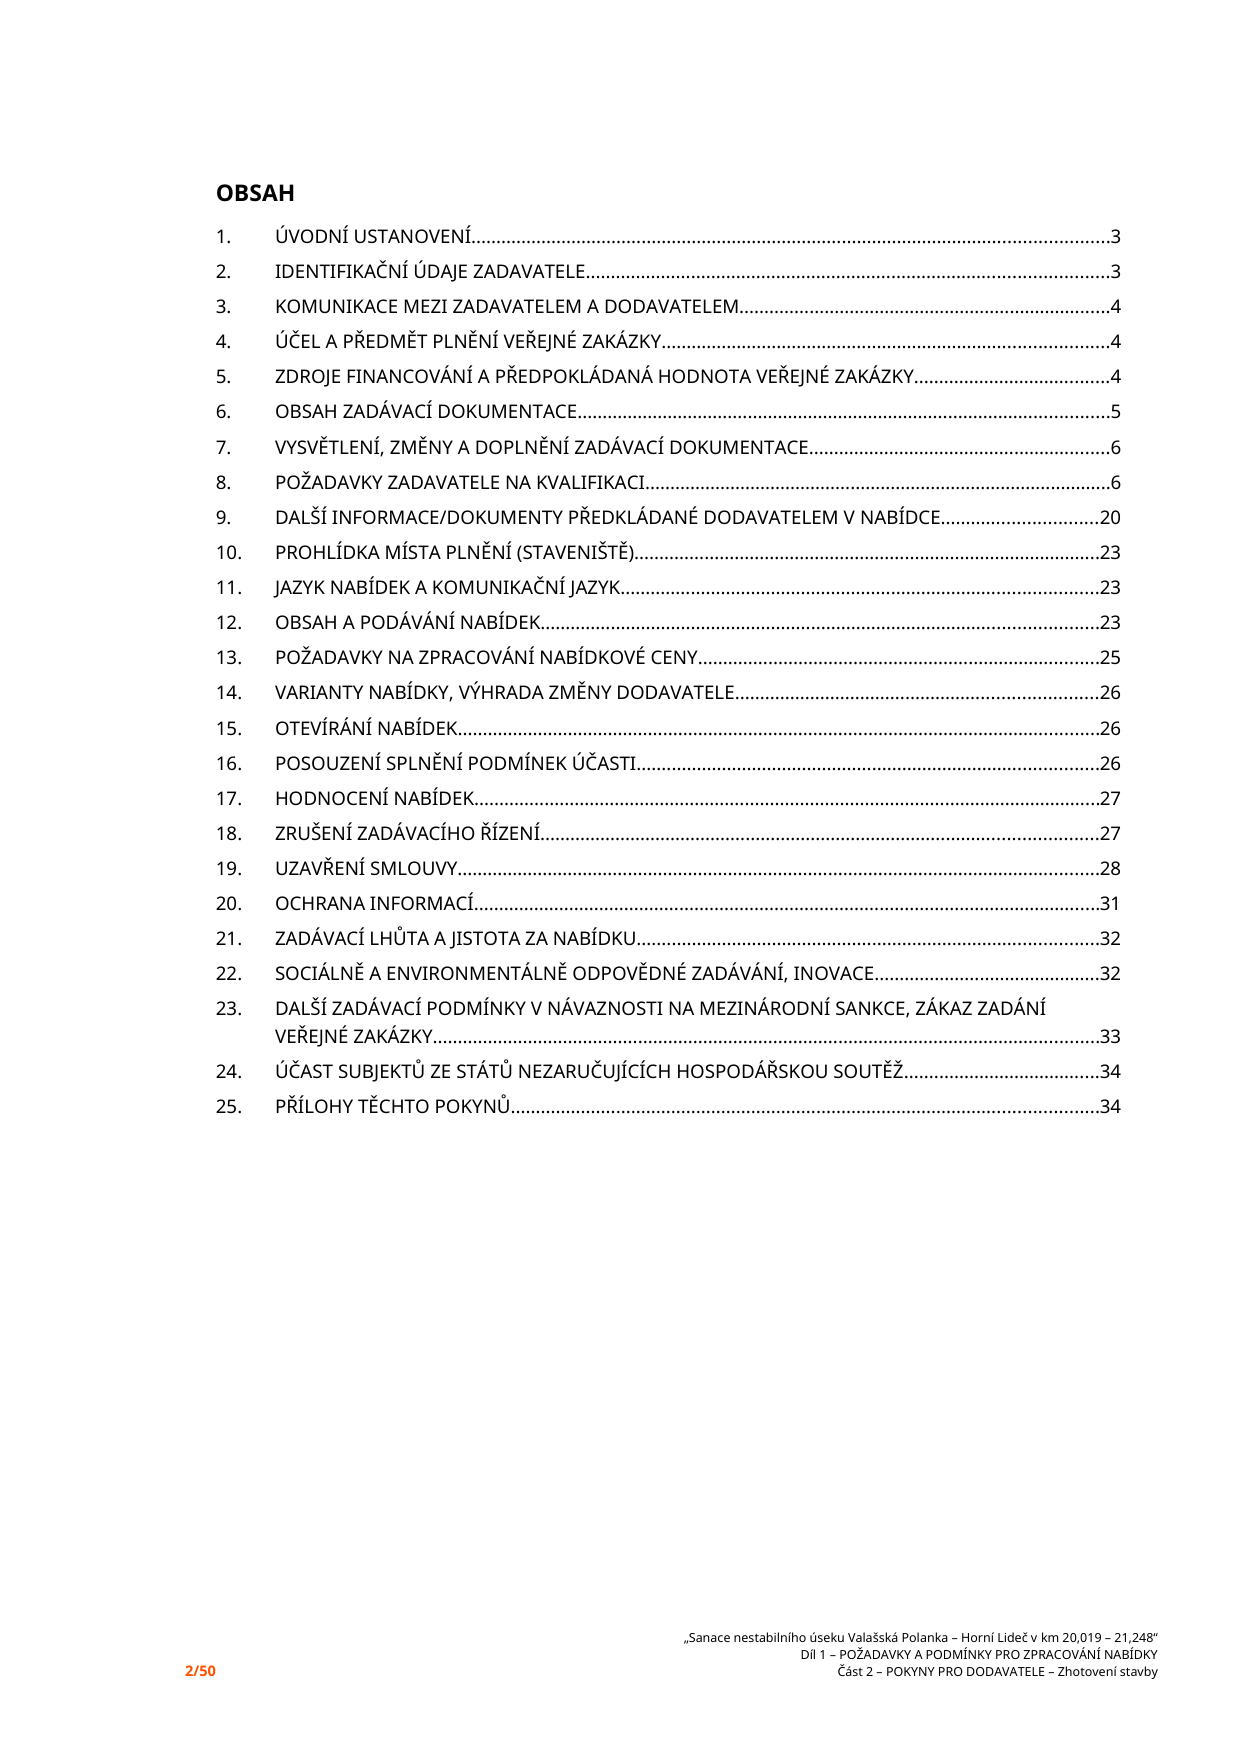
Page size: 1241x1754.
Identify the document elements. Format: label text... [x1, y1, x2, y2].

text 24. Účast subjektů ze států nezaručujících hospodářskou soutěž 34 [216, 1058, 1122, 1083]
text 12. OBSAH a PODÁVÁNÍ NABÍDEK 23 [216, 609, 1122, 635]
text 16. POSOUZENÍ SPLNĚNÍ PODMÍNEK ÚČASTI 26 [216, 750, 1122, 775]
text 20. OCHRANA INFORMACÍ 31 [216, 890, 1122, 916]
text 25. PŘÍLOHY TĚCHTO POKYNŮ 34 [216, 1093, 1122, 1118]
text 10. PROHLÍDKA MÍSTA PLNĚNÍ (STAVENIŠTĚ) 23 [216, 539, 1122, 565]
text 11. JAZYK NABÍDEK A KOMUNIKAČNÍ JAZYK 23 [216, 574, 1122, 600]
text 17. HODNOCENÍ NABÍDEK 27 [216, 785, 1122, 811]
text 18. ZRUŠENÍ ZADÁVACÍHO ŘÍZENÍ 27 [216, 820, 1122, 846]
text 8. POŽADAVKY ZADAVATELE NA KVALIFIKACI 6 [216, 469, 1122, 494]
text 13. POŽADAVKY NA ZPRACOVÁNÍ NABÍDKOVÉ CENY 25 [216, 644, 1122, 670]
text 22. SOCIÁLNĚ A ENVIRONMENTÁLNĚ ODPOVĚDNÉ ZADÁVÁNÍ, INOVACE 32 [216, 961, 1122, 986]
text 5. ZDROJE FINANCOVÁNÍ a PŘEDPOKLÁDANÁ HODNOTA VEŘEJNÉ ZAKÁZKY 4 [216, 364, 1122, 389]
text 1. ÚVODNÍ USTANOVENÍ 3 [216, 223, 1122, 249]
text Obsah [216, 176, 1122, 208]
text 19. UZAVŘENÍ SMLOUVY 28 [216, 855, 1122, 881]
text 15. OTEVÍRÁNÍ NABÍDEK 26 [216, 715, 1122, 740]
text 21. ZADÁVACÍ LHŮTA A JISTOTA ZA NABÍDKU 32 [216, 925, 1122, 951]
text 4. ÚČEL a PŘEDMĚT PLNĚNÍ VEŘEJNÉ ZAKÁZKY 4 [216, 329, 1122, 354]
text 6. OBSAH ZADÁVACÍ DOKUMENTACE 5 [216, 399, 1122, 424]
text 14. VARIANTY NABÍDKY, VÝHRADA ZMĚNY DODAVATELE 26 [216, 680, 1122, 705]
text 7. VYSVĚTLENÍ, ZMĚNY a DOPLNĚNÍ ZADÁVACÍ DOKUMENTACE 6 [216, 434, 1122, 459]
text 3. KOMUNIKACE MEZI ZADAVATELEM a DODAVATELEM 4 [216, 293, 1122, 319]
text 2. IDENTIFIKAČNÍ ÚDAJE ZADAVATELE 3 [216, 258, 1122, 284]
text 9. DALŠÍ INFORMACE/DOKUMENTY PŘEDKLÁDANÉ DODAVATELEM v NABÍDCE 20 [216, 504, 1122, 530]
text 23. Další zadávací podmínky v návaznosti na MEZINÁRODNÍ sankce, zákaz zadání veřejné zakázky 33 [216, 996, 1122, 1049]
